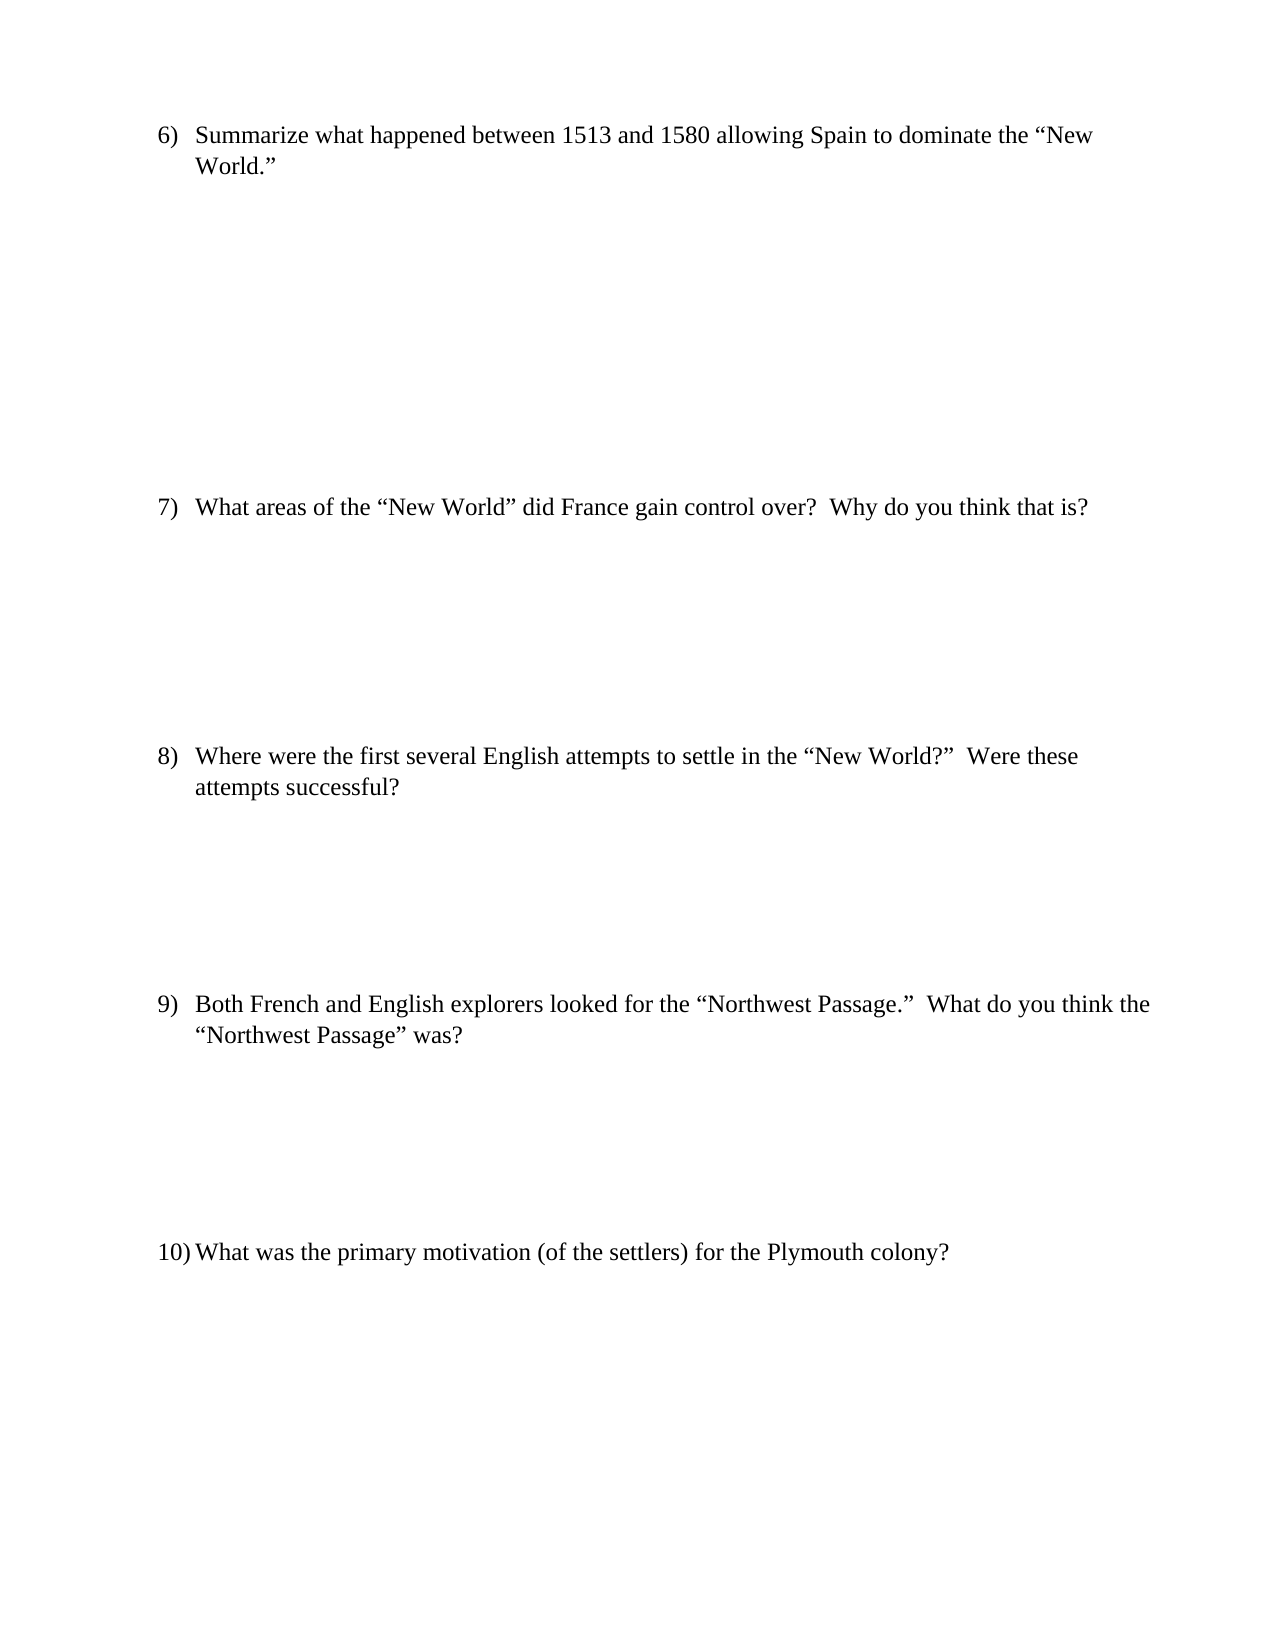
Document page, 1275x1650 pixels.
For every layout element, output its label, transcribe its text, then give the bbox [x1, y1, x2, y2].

list Where were the first several English attempts to settle in the “New World?” Were these attempts successful? [157, 741, 1155, 801]
list Both French and English explorers looked for the “Northwest Passage.” What do you think the “Northwest Passage” was? [157, 989, 1155, 1049]
list What was the primary motivation (of the settlers) for the Plymouth colony? [157, 1237, 1155, 1266]
list Summarize what happened between 1513 and 1580 allowing Spain to dominate the “New World.” [157, 120, 1155, 180]
list What areas of the “New World” did France gain control over? Why do you think that is? [157, 492, 1155, 521]
